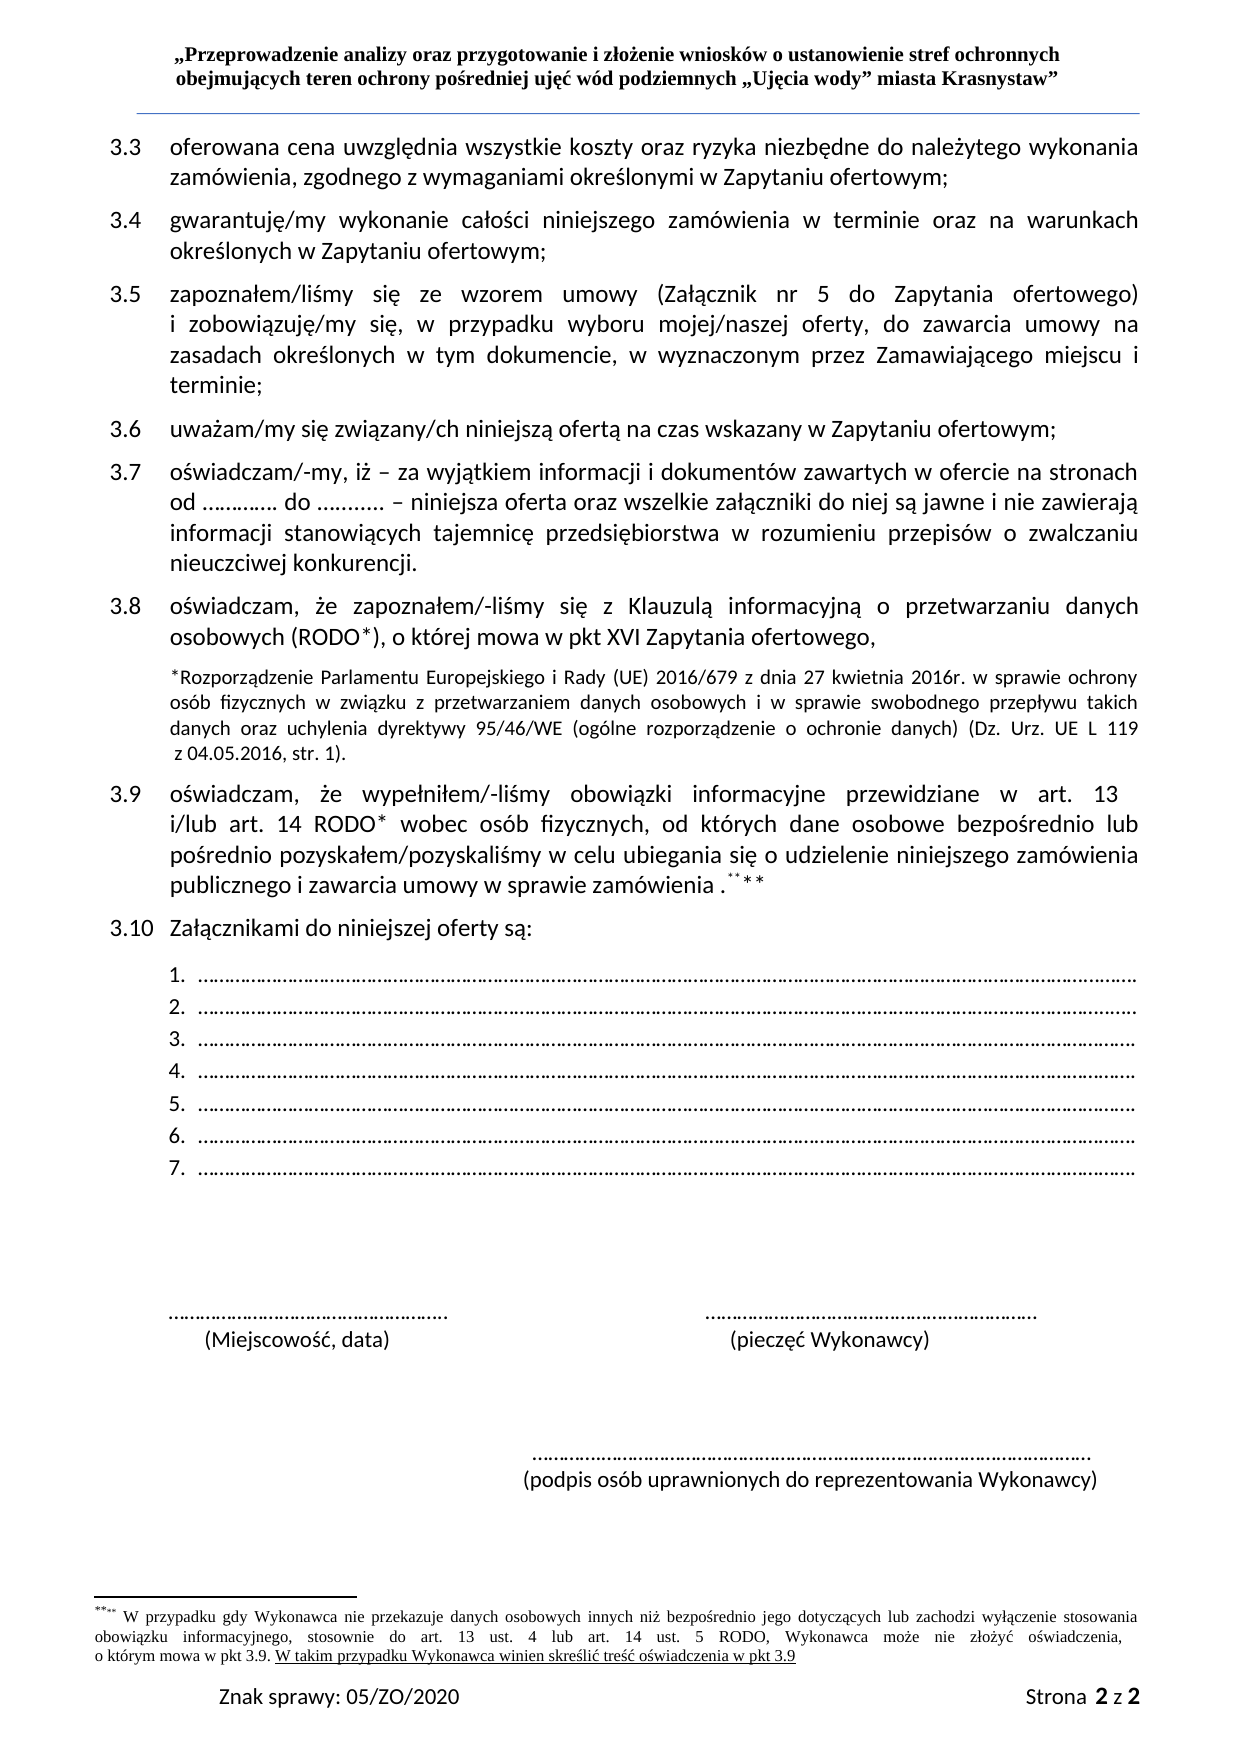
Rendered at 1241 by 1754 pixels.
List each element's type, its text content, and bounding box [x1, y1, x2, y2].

list Załącznikami do niniejszej oferty są: [109, 913, 1140, 943]
list ……………………………………………………………………………………………………………………………………………………………. [168, 1121, 1140, 1149]
list oświadczam, że wypełniłem/-liśmy obowiązki informacyjne przewidziane w art. 13 i/lub art. 14 RODO* wobec osób fizycznych, od których dane osobowe bezpośrednio lub pośrednio pozyskałem/pozyskaliśmy w celu ubiegania się o udzielenie niniejszego zamówienia publicznego i zawarcia umowy w sprawie zamówienia .** [109, 778, 1140, 900]
text *Rozporządzenie Parlamentu Europejskiego i Rady (UE) 2016/679 z dnia 27 kwietnia 2016r. w sprawie ochrony osób fizycznych w związku z przetwarzaniem danych osobowych i w sprawie swobodnego przepływu takich danych oraz uchylenia dyrektywy 95/46/WE (ogólne rozporządzenie o ochronie danych) (Dz. Urz. UE L 119 z 04.05.2016, str. 1). [169, 664, 1140, 766]
list ……………………………………………………………………………………………………………………………………………………………. [168, 1024, 1140, 1052]
list uważam/my się związany/ch niniejszą ofertą na czas wskazany w Zapytaniu ofertowym; [109, 413, 1140, 443]
list oświadczam, że zapoznałem/-liśmy się z Klauzulą informacyjną o przetwarzaniu danych osobowych (RODO*), o której mowa w pkt XVI Zapytania ofertowego, [109, 590, 1140, 651]
list ………………………………………………………………………………………………………………………………………………………..….. [168, 992, 1140, 1020]
text …………………………………………….. ……………………………………………………… [94, 1297, 1140, 1326]
list oferowana cena uwzględnia wszystkie koszty oraz ryzyka niezbędne do należytego wykonania zamówienia, zgodnego z wymaganiami określonymi w Zapytaniu ofertowym; [109, 131, 1140, 192]
list zapoznałem/liśmy się ze wzorem umowy (Załącznik nr 5 do Zapytania ofertowego) i zobowiązuję/my się, w przypadku wyboru mojej/naszej oferty, do zawarcia umowy na zasadach określonych w tym dokumencie, w wyznaczonym przez Zamawiającego miejscu i terminie; [109, 278, 1140, 400]
list ……………………………………………………………………………………………………………………………………………………………. [168, 1089, 1140, 1117]
text (Miejscowość, data) (pieczęć Wykonawcy) [94, 1326, 1140, 1353]
list ……………………………………………………………………………………………………………………………………………………...……. [168, 960, 1140, 988]
list ……………………………………………………………………………………………………………………………………………………………. [168, 1153, 1140, 1181]
list ……………………………………………………………………………………………………………………………………………………………. [168, 1057, 1140, 1085]
text ………….………………………………………………………………………………… [94, 1438, 1140, 1466]
list gwarantuję/my wykonanie całości niniejszego zamówienia w terminie oraz na warunkach określonych w Zapytaniu ofertowym; [109, 204, 1140, 266]
list oświadczam/-my, iż – za wyjątkiem informacji i dokumentów zawartych w ofercie na stronach od …………. do …........ – niniejsza oferta oraz wszelkie załączniki do niej są jawne i nie zawierają informacji stanowiących tajemnicę przedsiębiorstwa w rozumieniu przepisów o zwalczaniu nieuczciwej konkurencji. [109, 456, 1140, 578]
text (podpis osób uprawnionych do reprezentowania Wykonawcy) [94, 1466, 1140, 1494]
